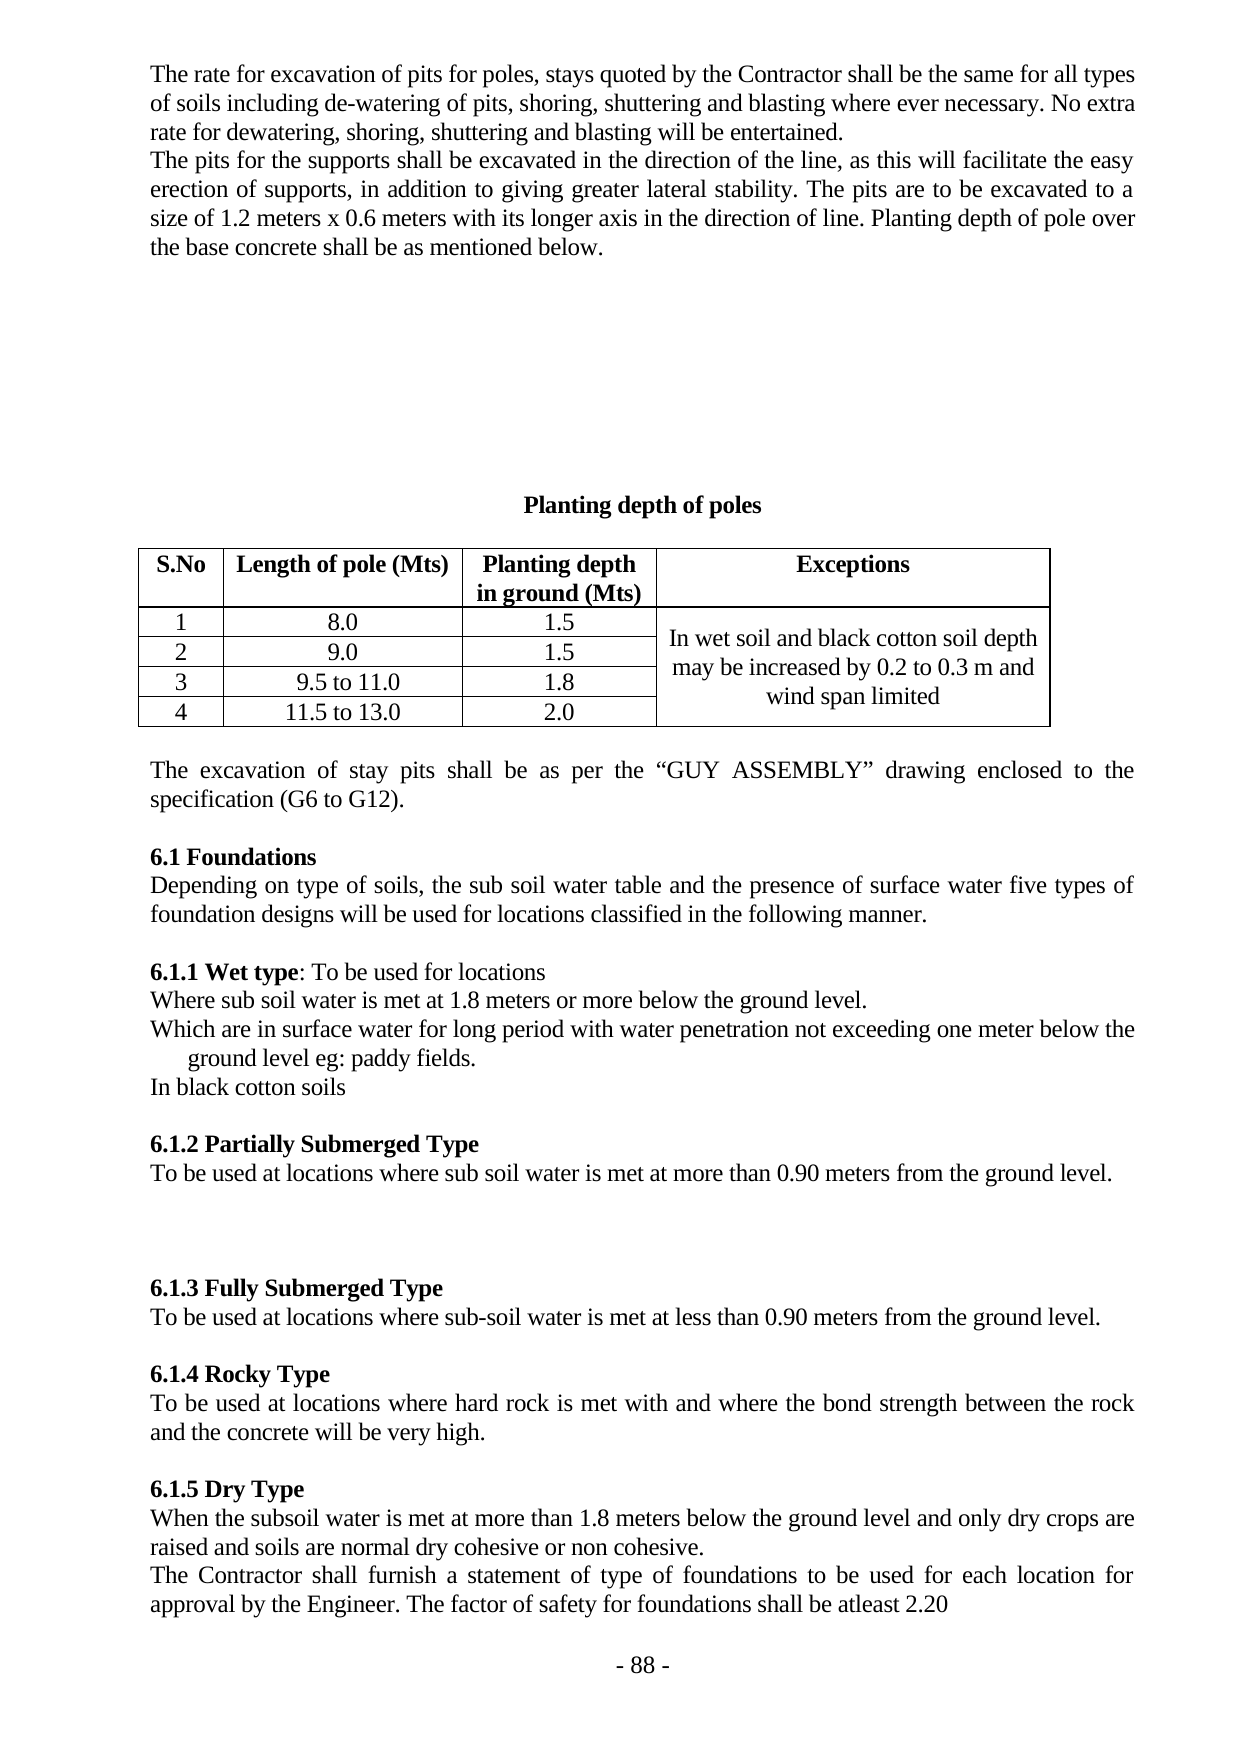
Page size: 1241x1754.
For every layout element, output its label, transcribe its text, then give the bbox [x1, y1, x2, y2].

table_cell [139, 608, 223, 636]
text The excavation of stay pits shall be as per the “GUY ASSEMBLY” drawing enclosed to the specification (G6 to G12). [150, 755, 1135, 813]
text 6.1.3 Fully Submerged Type [150, 1273, 1135, 1302]
text Where sub soil water is met at 1.8 meters or more below the ground level. [150, 985, 1135, 1014]
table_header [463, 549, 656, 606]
text Depending on type of soils, the sub soil water table and the presence of surface water five types of foundation designs will be used for locations classified in the following manner. [150, 870, 1135, 928]
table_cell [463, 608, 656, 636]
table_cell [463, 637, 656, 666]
text 6.1.5 Dry Type [150, 1474, 1135, 1503]
text Which are in surface water for long period with water penetration not exceeding one meter below the ground level eg: paddy fields. [150, 1014, 1135, 1072]
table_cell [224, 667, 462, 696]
text The Contractor shall furnish a statement of type of foundations to be used for each location for approval by the Engineer. The factor of safety for foundations shall be atleast 2.20 [150, 1560, 1135, 1618]
text The rate for excavation of pits for poles, stays quoted by the Contractor shall be the same for all types of soils including de-watering of pits, shoring, shuttering and blasting where ever necessary. No extra rate for dewatering, shoring, shuttering and blasting will be entertained. [150, 59, 1135, 145]
text When the subsoil water is met at more than 1.8 meters below the ground level and only dry crops are raised and soils are normal dry cohesive or non cohesive. [150, 1503, 1135, 1560]
text To be used at locations where hard rock is met with and where the bond strength between the rock and the concrete will be very high. [150, 1388, 1135, 1445]
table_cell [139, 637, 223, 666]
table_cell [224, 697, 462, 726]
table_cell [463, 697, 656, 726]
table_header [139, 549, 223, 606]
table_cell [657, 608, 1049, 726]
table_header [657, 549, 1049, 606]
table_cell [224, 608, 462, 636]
text 6.1 Foundations [150, 842, 1135, 870]
text In black cotton soils [150, 1072, 1135, 1100]
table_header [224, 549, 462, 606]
text To be used at locations where sub-soil water is met at less than 0.90 meters from the ground level. [150, 1302, 1135, 1330]
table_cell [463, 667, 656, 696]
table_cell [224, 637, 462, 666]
text The pits for the supports shall be excavated in the direction of the line, as this will facilitate the easy erection of supports, in addition to giving greater lateral stability. The pits are to be excavated to a size of 1.2 meters x 0.6 meters with its longer axis in the direction of line. Planting depth of pole over the base concrete shall be as mentioned below. [150, 145, 1135, 260]
text 6.1.1 Wet type: To be used for locations [150, 957, 1135, 985]
text Planting depth of poles [150, 490, 1135, 519]
text 6.1.4 Rocky Type [150, 1359, 1135, 1388]
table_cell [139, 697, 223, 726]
text To be used at locations where sub soil water is met at more than 0.90 meters from the ground level. [150, 1158, 1135, 1187]
text 6.1.2 Partially Submerged Type [150, 1129, 1135, 1158]
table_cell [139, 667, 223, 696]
